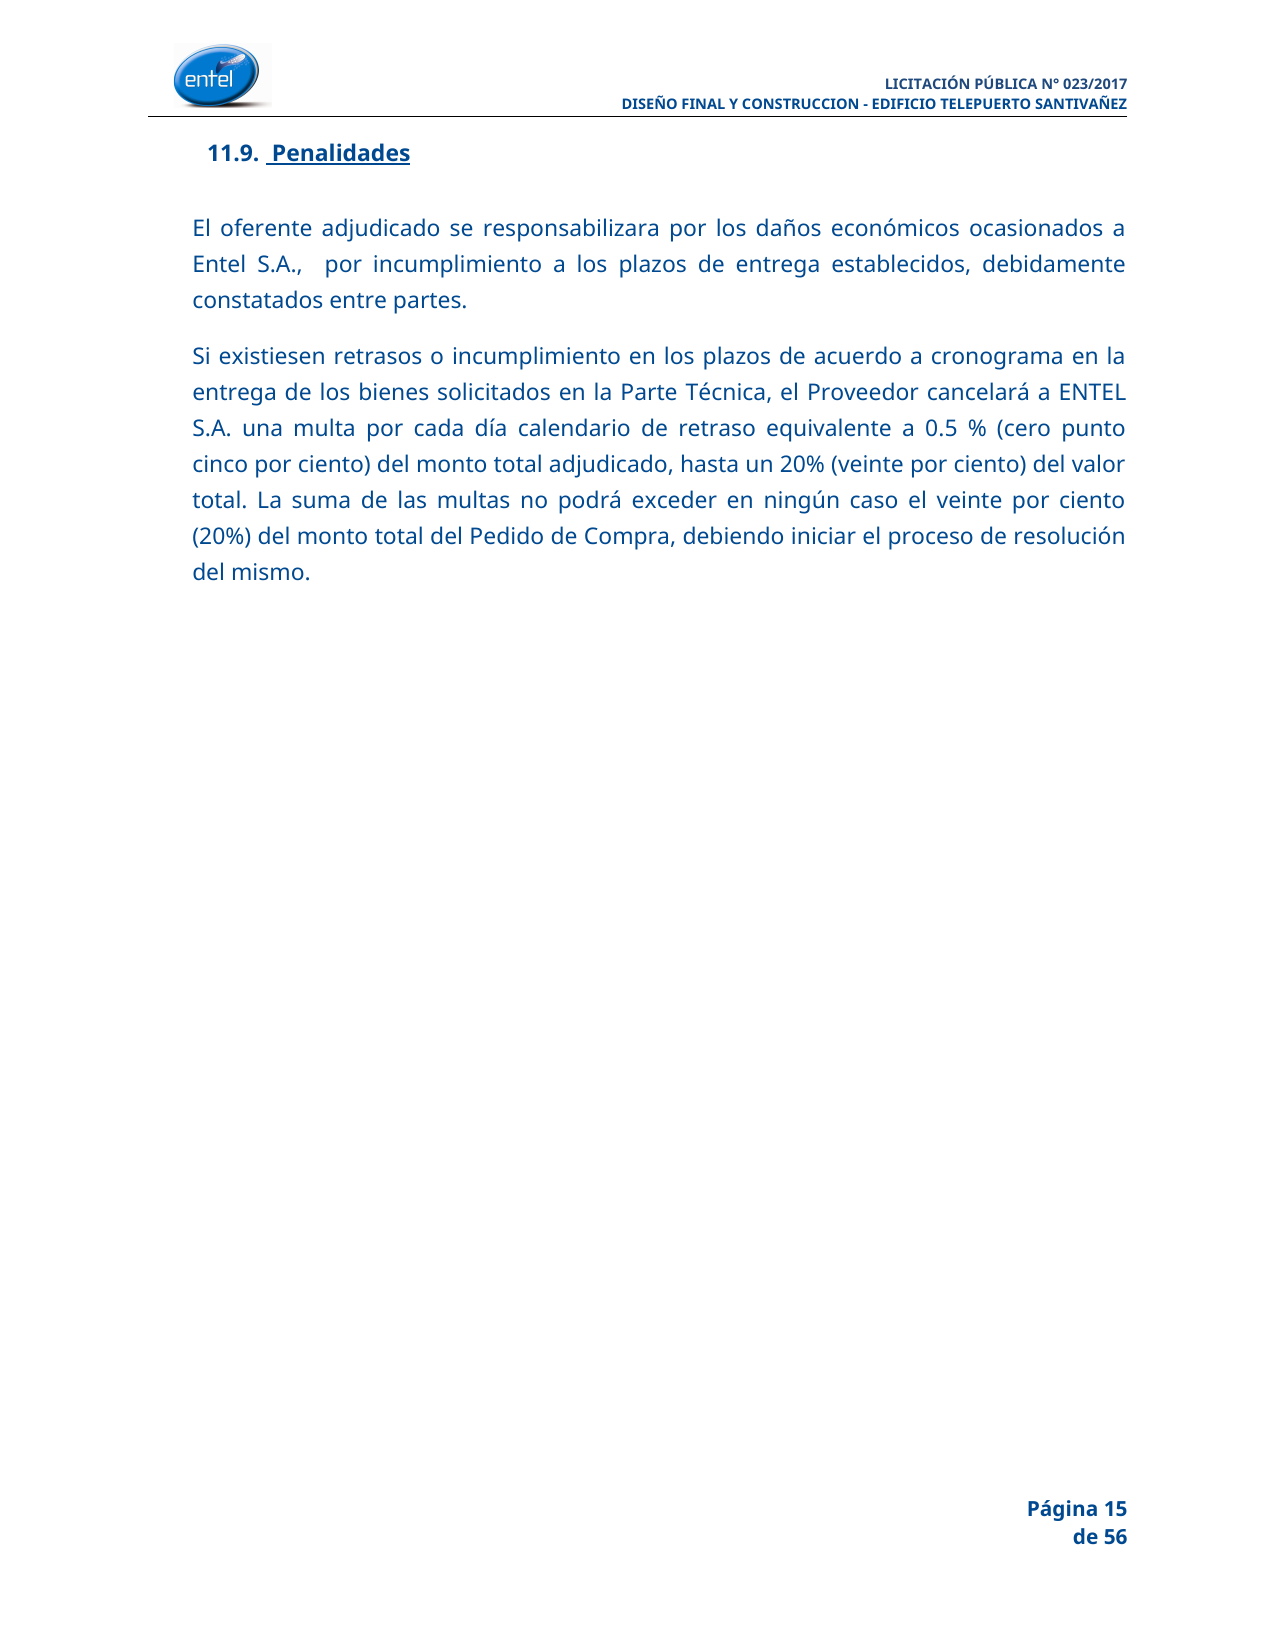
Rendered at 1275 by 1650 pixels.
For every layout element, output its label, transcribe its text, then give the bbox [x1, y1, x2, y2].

picture [173, 43, 272, 108]
text Si existiesen retrasos o incumplimiento en los plazos de acuerdo a cronograma en la entrega de los bienes solicitados en la Parte Técnica, el Proveedor cancelará a ENTEL S.A. una multa por cada día calendario de retraso equivalente a 0.5 % (cero punto cinco por ciento) del monto total adjudicado, hasta un 20% (veinte por ciento) del valor total. La suma de las multas no podrá exceder en ningún caso el veinte por ciento (20%) del monto total del Pedido de Compra, debiendo iniciar el proceso de resolución del mismo. [192, 340, 1127, 587]
text El oferente adjudicado se responsabilizara por los daños económicos ocasionados a Entel S.A., por incumplimiento a los plazos de entrega establecidos, debidamente constatados entre partes. [192, 212, 1127, 315]
list Penalidades [207, 137, 1127, 168]
